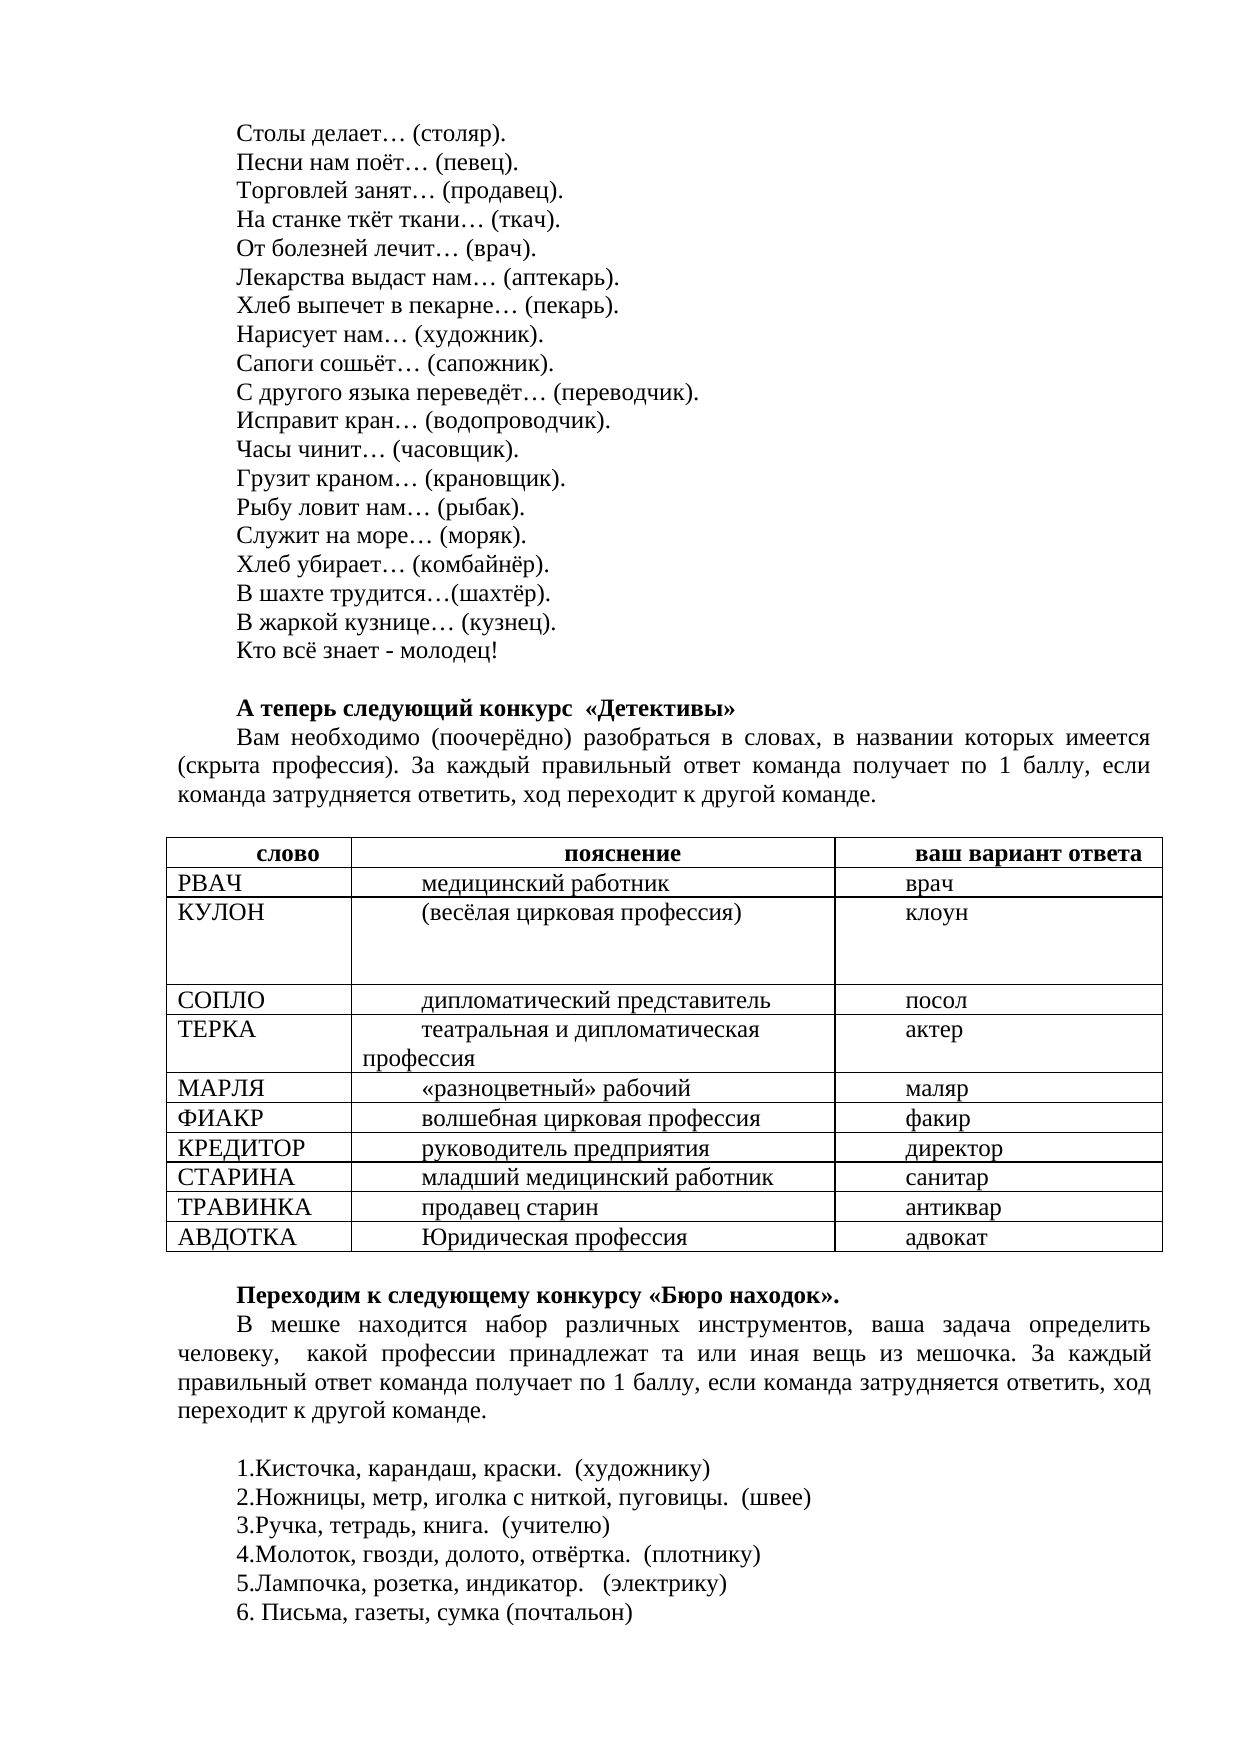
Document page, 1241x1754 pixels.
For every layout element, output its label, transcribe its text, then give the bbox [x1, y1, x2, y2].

text Столы делает… (столяр). [177, 118, 1152, 147]
table_cell АВДОТКА [167, 1222, 351, 1251]
text 4.Молоток, гвозди, долото, отвёртка. (плотнику) [177, 1539, 1152, 1568]
text Рыбу ловит нам… (рыбак). [177, 492, 1152, 521]
table_cell театральная и дипломатическая профессия [352, 1015, 834, 1072]
text 3.Ручка, тетрадь, книга. (учителю) [177, 1511, 1152, 1539]
table_cell клоун [836, 898, 1162, 984]
text Служит на море… (моряк). [177, 521, 1152, 549]
text Лекарства выдаст нам… (аптекарь). [177, 262, 1152, 291]
table_cell руководитель предприятия [352, 1133, 834, 1161]
table_cell СОПЛО [167, 985, 351, 1013]
table_cell актер [836, 1015, 1162, 1072]
text На станке ткёт ткани… (ткач). [177, 204, 1152, 233]
text От болезней лечит… (врач). [177, 233, 1152, 262]
table_cell санитар [836, 1163, 1162, 1191]
table_cell ФИАКР [167, 1103, 351, 1132]
text В мешке находится набор различных инструментов, ваша задача определить человеку, какой профессии принадлежат та или иная вещь из мешочка. За каждый правильный ответ команда получает по 1 баллу, если команда затрудняется ответить, ход переходит к другой команде. [177, 1309, 1152, 1424]
table_cell (весёлая цирковая профессия) [352, 898, 834, 984]
text 1.Кисточка, карандаш, краски. (художнику) [177, 1453, 1152, 1482]
text Торговлей занят… (продавец). [177, 176, 1152, 204]
text Кто всё знает - молодец! [177, 636, 1152, 664]
table_cell маляр [836, 1073, 1162, 1102]
text 2.Ножницы, метр, иголка с ниткой, пуговицы. (швее) [177, 1482, 1152, 1511]
table_cell Юридическая профессия [352, 1222, 834, 1251]
table_cell медицинский работник [352, 868, 834, 896]
table_cell КУЛОН [167, 898, 351, 984]
text А теперь следующий конкурс «Детективы» [177, 693, 1152, 722]
table_cell факир [836, 1103, 1162, 1132]
table_cell МАРЛЯ [167, 1073, 351, 1102]
table_cell КРЕДИТОР [167, 1133, 351, 1161]
table_cell врач [836, 868, 1162, 896]
table_cell СТАРИНА [167, 1163, 351, 1191]
table_cell РВАЧ [167, 868, 351, 896]
text В жаркой кузнице… (кузнец). [177, 607, 1152, 636]
table_cell дипломатический представитель [352, 985, 834, 1013]
table_cell антиквар [836, 1192, 1162, 1221]
table_header слово [167, 838, 351, 867]
text Хлеб убирает… (комбайнёр). [177, 549, 1152, 578]
table_cell «разноцветный» рабочий [352, 1073, 834, 1102]
table_cell ТРАВИНКА [167, 1192, 351, 1221]
text Хлеб выпечет в пекарне… (пекарь). [177, 291, 1152, 319]
table_cell продавец старин [352, 1192, 834, 1221]
text В шахте трудится…(шахтёр). [177, 578, 1152, 607]
text Сапоги сошьёт… (сапожник). [177, 348, 1152, 377]
text Вам необходимо (поочерёдно) разобраться в словах, в названии которых имеется (скрыта профессия). За каждый правильный ответ команда получает по 1 баллу, если команда затрудняется ответить, ход переходит к другой команде. [177, 722, 1152, 808]
table_header пояснение [352, 838, 834, 867]
table_cell волшебная цирковая профессия [352, 1103, 834, 1132]
table_header ваш вариант ответа [836, 838, 1162, 867]
table_cell посол [836, 985, 1162, 1013]
text Переходим к следующему конкурсу «Бюро находок». [177, 1281, 1152, 1309]
table_cell ТЕРКА [167, 1015, 351, 1072]
text 6. Письма, газеты, сумка (почтальон) [177, 1597, 1152, 1626]
table_cell младший медицинский работник [352, 1163, 834, 1191]
text 5.Лампочка, розетка, индикатор. (электрику) [177, 1568, 1152, 1597]
text Исправит кран… (водопроводчик). [177, 406, 1152, 434]
text Нарисует нам… (художник). [177, 319, 1152, 348]
table_cell адвокат [836, 1222, 1162, 1251]
text Часы чинит… (часовщик). [177, 434, 1152, 463]
text Грузит краном… (крановщик). [177, 463, 1152, 492]
table_cell директор [836, 1133, 1162, 1161]
text С другого языка переведёт… (переводчик). [177, 377, 1152, 406]
text Песни нам поёт… (певец). [177, 147, 1152, 176]
